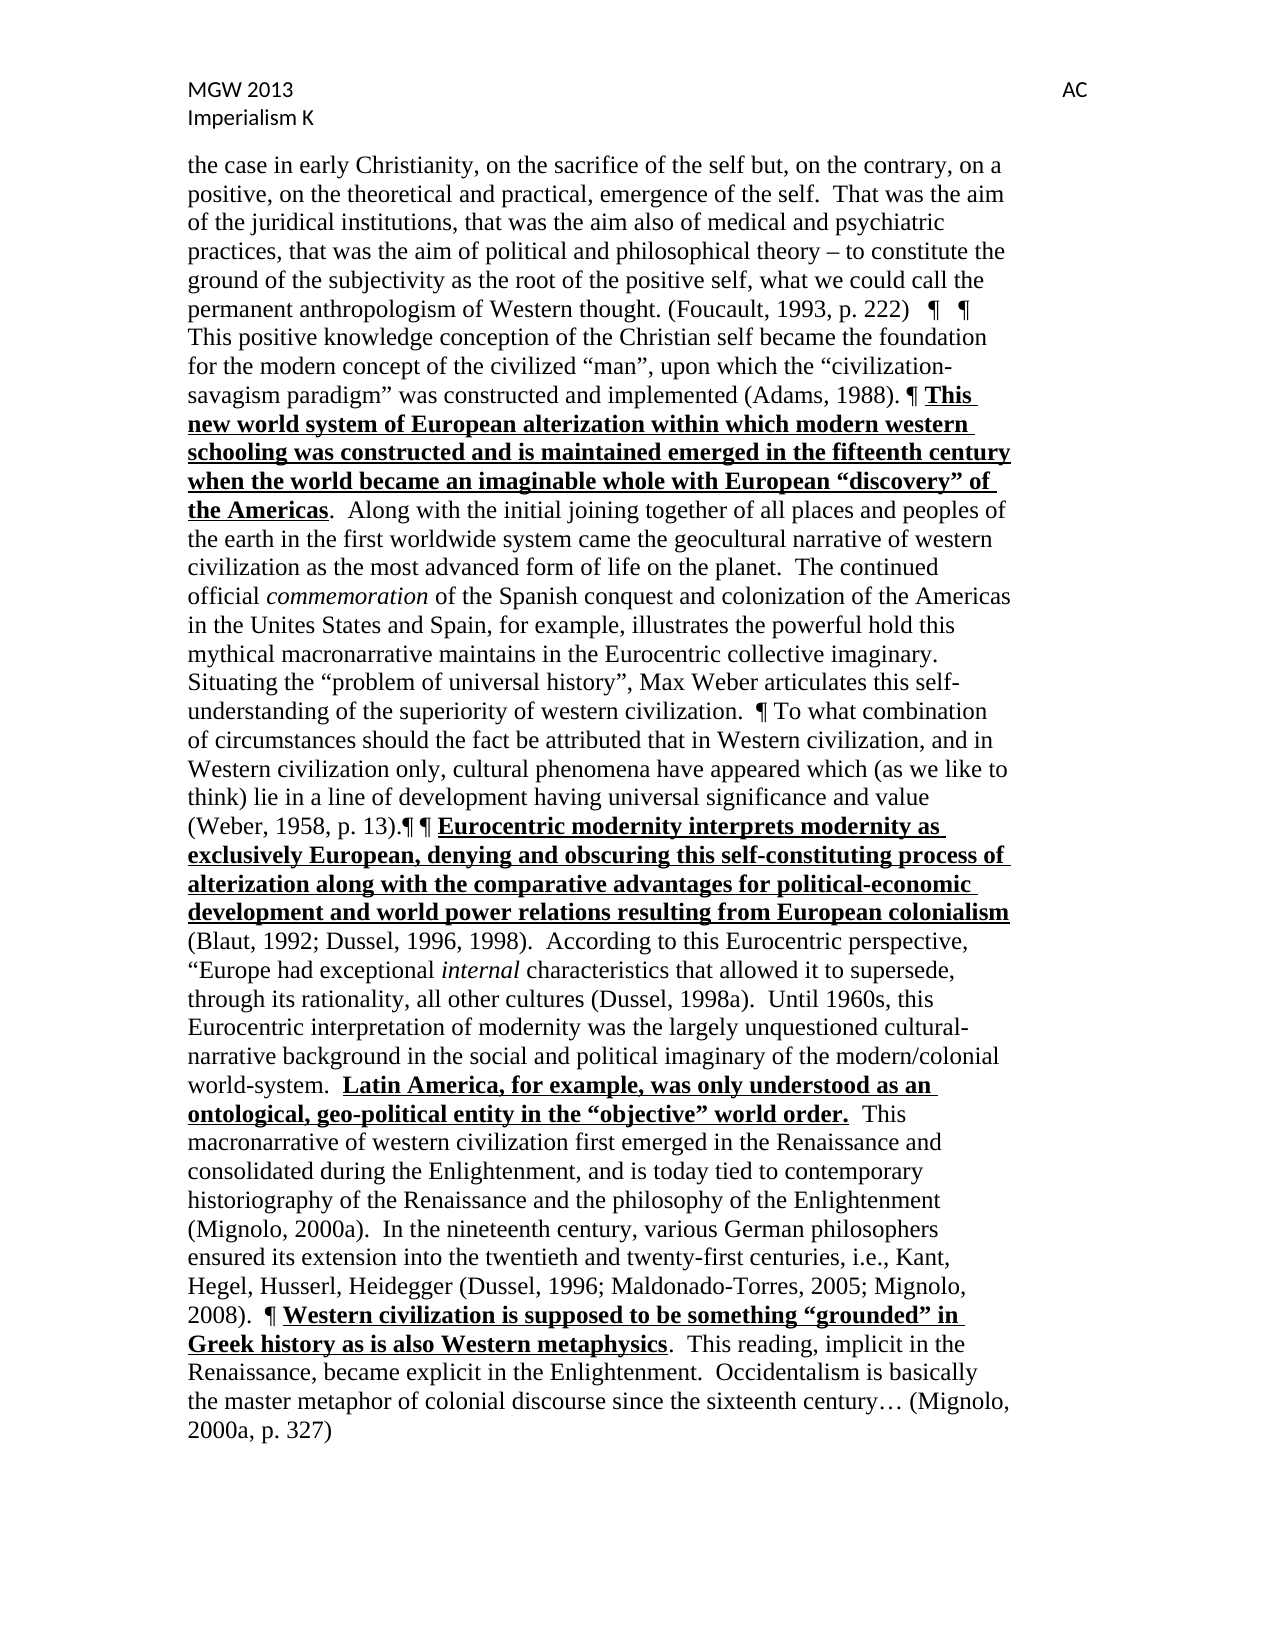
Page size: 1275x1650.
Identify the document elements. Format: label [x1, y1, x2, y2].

text [187, 150, 1012, 1444]
